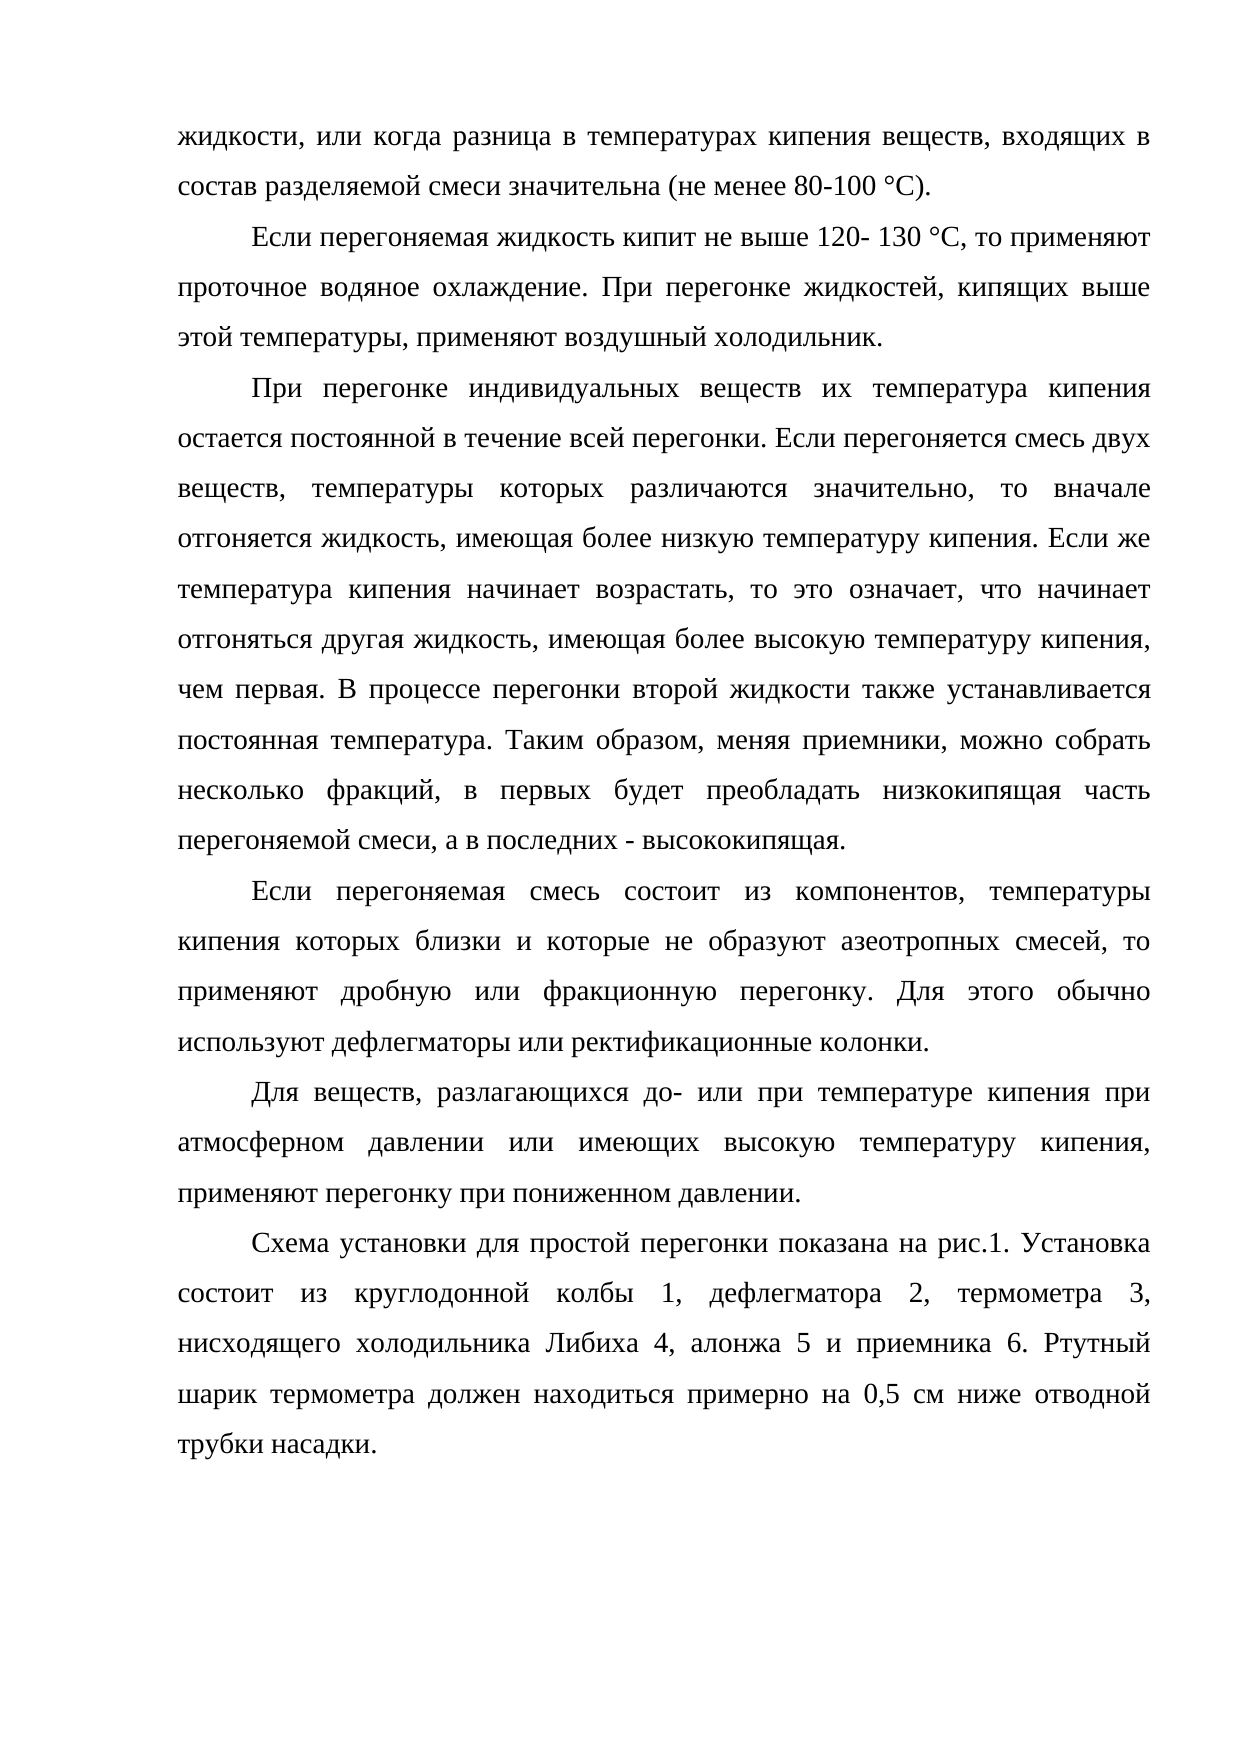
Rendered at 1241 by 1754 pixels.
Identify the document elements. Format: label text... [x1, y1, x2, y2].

text Если перегоняемая жидкость кипит не выше 120- 130 °С, то применяют проточное водяное охлаждение. При перегонке жидкостей, кипящих выше этой температуры, применяют воздушный холодильник. [177, 219, 1152, 353]
text При перегонке индивидуальных веществ их температура кипения остается постоянной в течение всей перегонки. Если перегоняется смесь двух веществ, температуры которых различаются значительно, то вначале отгоняется жидкость, имеющая более низкую температуру кипения. Если же температура кипения начинает возрастать, то это означает, что начинает отгоняться другая жидкость, имеющая более высокую температуру кипения, чем первая. В процессе перегонки второй жидкости также устанавливается постоянная температура. Таким образом, меняя приемники, можно собрать несколько фракций, в первых будет преобладать низкокипящая часть перегоняемой смеси, а в последних - высококипящая. [177, 370, 1152, 856]
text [177, 118, 1152, 202]
text Если перегоняемая смесь состоит из компонентов, температуры кипения которых близки и которые не образуют азеотропных смесей, то применяют дробную или фракционную перегонку. Для этого обычно используют дефлегматоры или ректификационные колонки. [177, 873, 1152, 1057]
text Схема установки для простой перегонки показана на рис.1. Установка состоит из круглодонной колбы 1, дефлегматора 2, термометра 3, нисходящего холодильника Либиха 4, алонжа 5 и приемника 6. Ртутный шарик термометра должен находиться примерно на 0,5 см ниже отводной трубки насадки. [177, 1225, 1152, 1460]
text Для веществ, разлагающихся до- или при температуре кипения при атмосферном давлении или имеющих высокую температуру кипения, применяют перегонку при пониженном давлении. [177, 1074, 1152, 1208]
